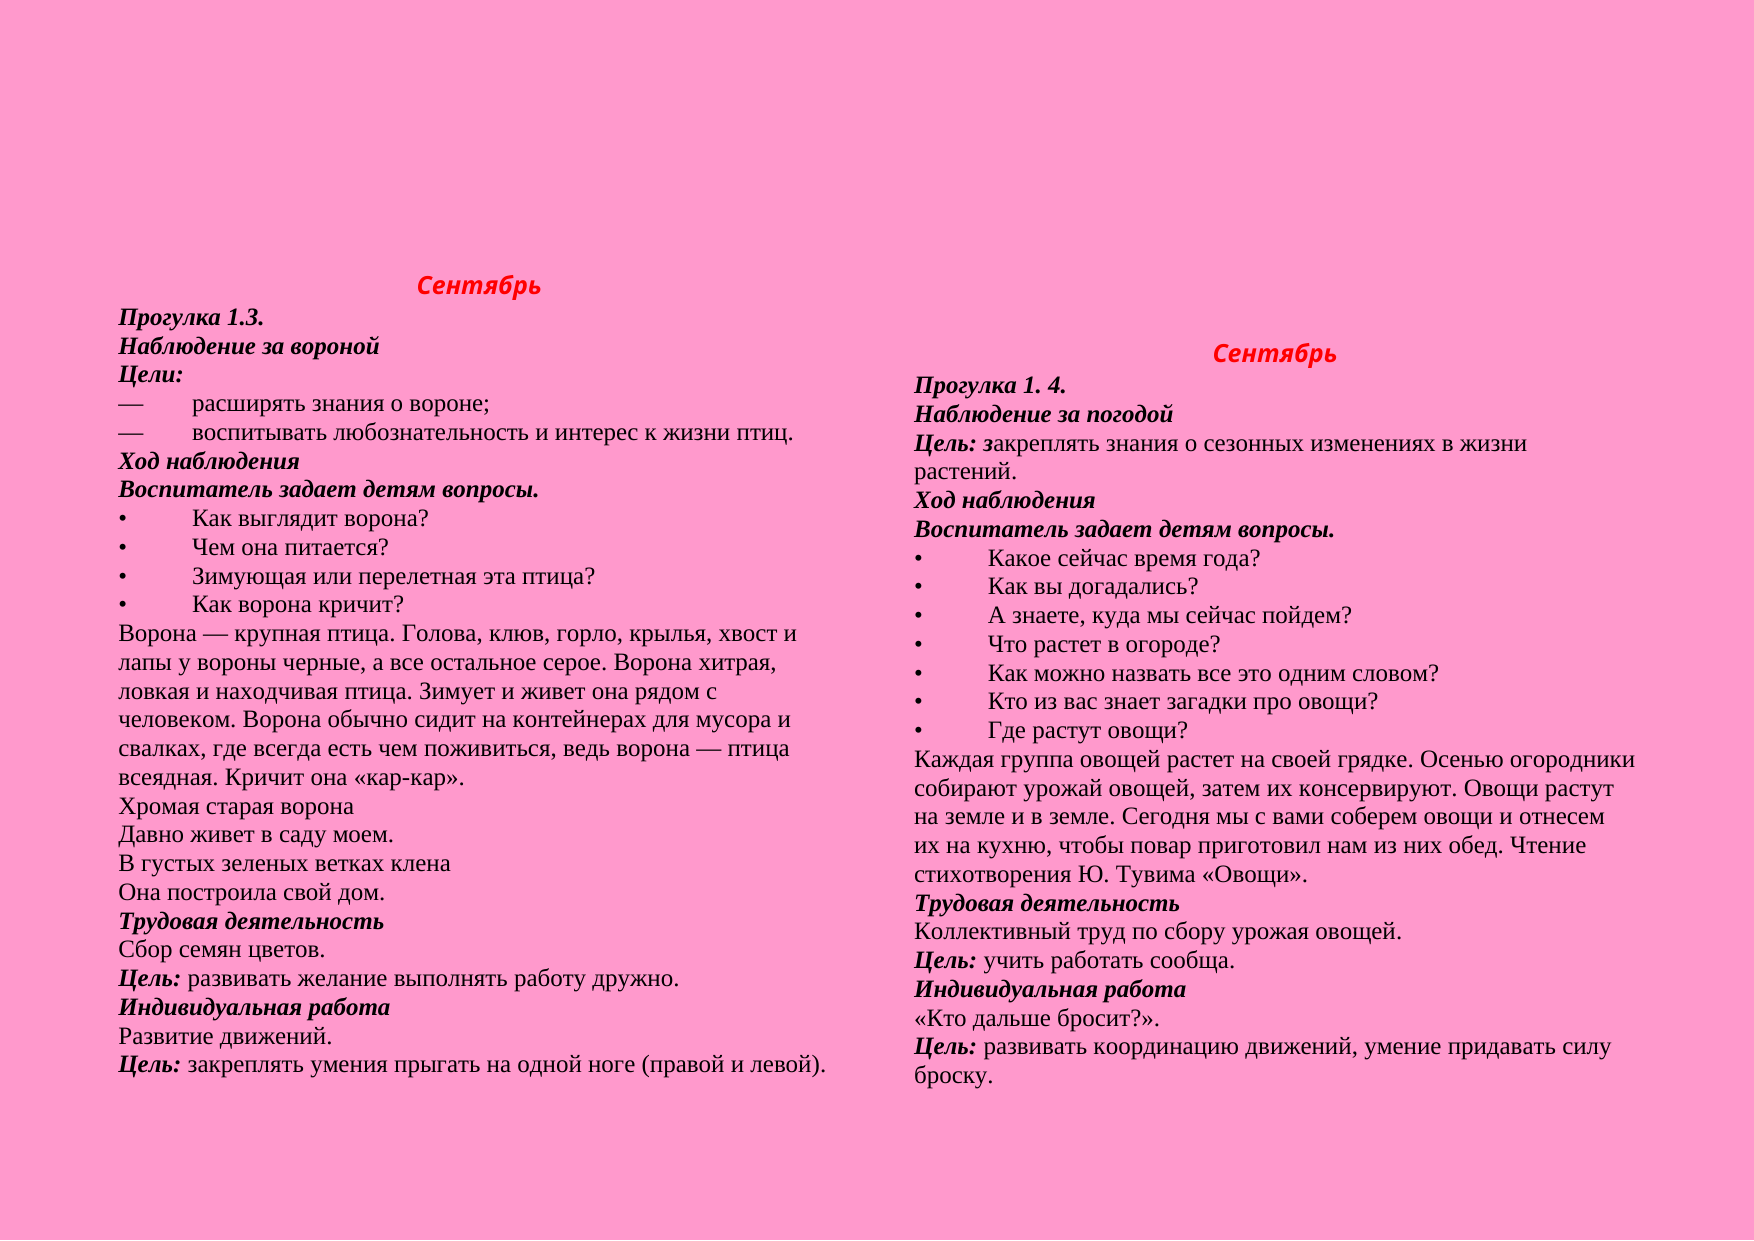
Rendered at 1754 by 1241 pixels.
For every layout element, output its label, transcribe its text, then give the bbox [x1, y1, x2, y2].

text Прогулка 1.3. [118, 302, 840, 331]
text В густых зеленых ветках клена [118, 848, 840, 877]
text Цели: [118, 359, 840, 388]
text • Как ворона кричит? [118, 589, 840, 618]
text — расширять знания о вороне; [118, 388, 840, 417]
text Ворона — крупная птица. Голова, клюв, горло, крылья, хвост и лапы у вороны черные, а все остальное серое. Ворона хитрая, ловкая и находчивая птица. Зимует и живет она рядом с человеком. Ворона обычно сидит на контейнерах для мусора и свалках, где всегда есть чем поживиться, ведь ворона — птица всеядная. Кричит она «кар-кар». [118, 618, 840, 791]
text Трудовая деятельность [914, 888, 1636, 916]
text — воспитывать любознательность и интерес к жизни птиц. [118, 417, 840, 446]
text Воспитатель задает детям вопросы. [914, 514, 1636, 543]
text • Что растет в огороде? [914, 629, 1636, 658]
text Развитие движений. [118, 1021, 840, 1049]
text • Как вы догадались? [914, 571, 1636, 600]
text Коллективный труд по сбору урожая овощей. [914, 916, 1636, 945]
text Давно живет в саду моем. [118, 819, 840, 848]
text • Зимующая или перелетная эта птица? [118, 561, 840, 589]
text • Как выглядит ворона? [118, 503, 840, 532]
text Цель: развивать координацию движений, умение придавать силу броску. [914, 1031, 1636, 1089]
text Индивидуальная работа [118, 992, 840, 1021]
text • Чем она питается? [118, 532, 840, 561]
text Сентябрь [118, 268, 840, 302]
text Ход наблюдения [118, 446, 840, 474]
text Сентябрь [914, 336, 1636, 370]
text Наблюдение за вороной [118, 331, 840, 359]
text Воспитатель задает детям вопросы. [118, 474, 840, 503]
text Сбор семян цветов. [118, 934, 840, 963]
text Цель: учить работать сообща. [914, 945, 1636, 974]
text Цель: развивать желание выполнять работу дружно. [118, 963, 840, 992]
text • Какое сейчас время года? [914, 543, 1636, 571]
text Наблюдение за погодой [914, 399, 1636, 428]
text Каждая группа овощей растет на своей грядке. Осенью огородники собирают урожай овощей, затем их консервируют. Овощи растут на земле и в земле. Сегодня мы с вами соберем овощи и отнесем их на кухню, чтобы повар приготовил нам из них обед. Чтение стихотворения Ю. Тувима «Овощи». [914, 744, 1636, 888]
text • Где растут овощи? [914, 715, 1636, 744]
text Цель: закреплять умения прыгать на одной ноге (правой и левой). [118, 1049, 840, 1078]
text Прогулка 1. 4. [914, 370, 1636, 399]
text Цель: закреплять знания о сезонных изменениях в жизни растений. [914, 428, 1636, 485]
text «Кто дальше бросит?». [914, 1003, 1636, 1031]
text • А знаете, куда мы сейчас пойдем? [914, 600, 1636, 629]
text • Кто из вас знает загадки про овощи? [914, 686, 1636, 715]
text • Как можно назвать все это одним словом? [914, 658, 1636, 686]
text Хромая старая ворона [118, 791, 840, 819]
text Трудовая деятельность [118, 906, 840, 934]
text Ход наблюдения [914, 485, 1636, 514]
text Она построила свой дом. [118, 877, 840, 906]
text Индивидуальная работа [914, 974, 1636, 1003]
